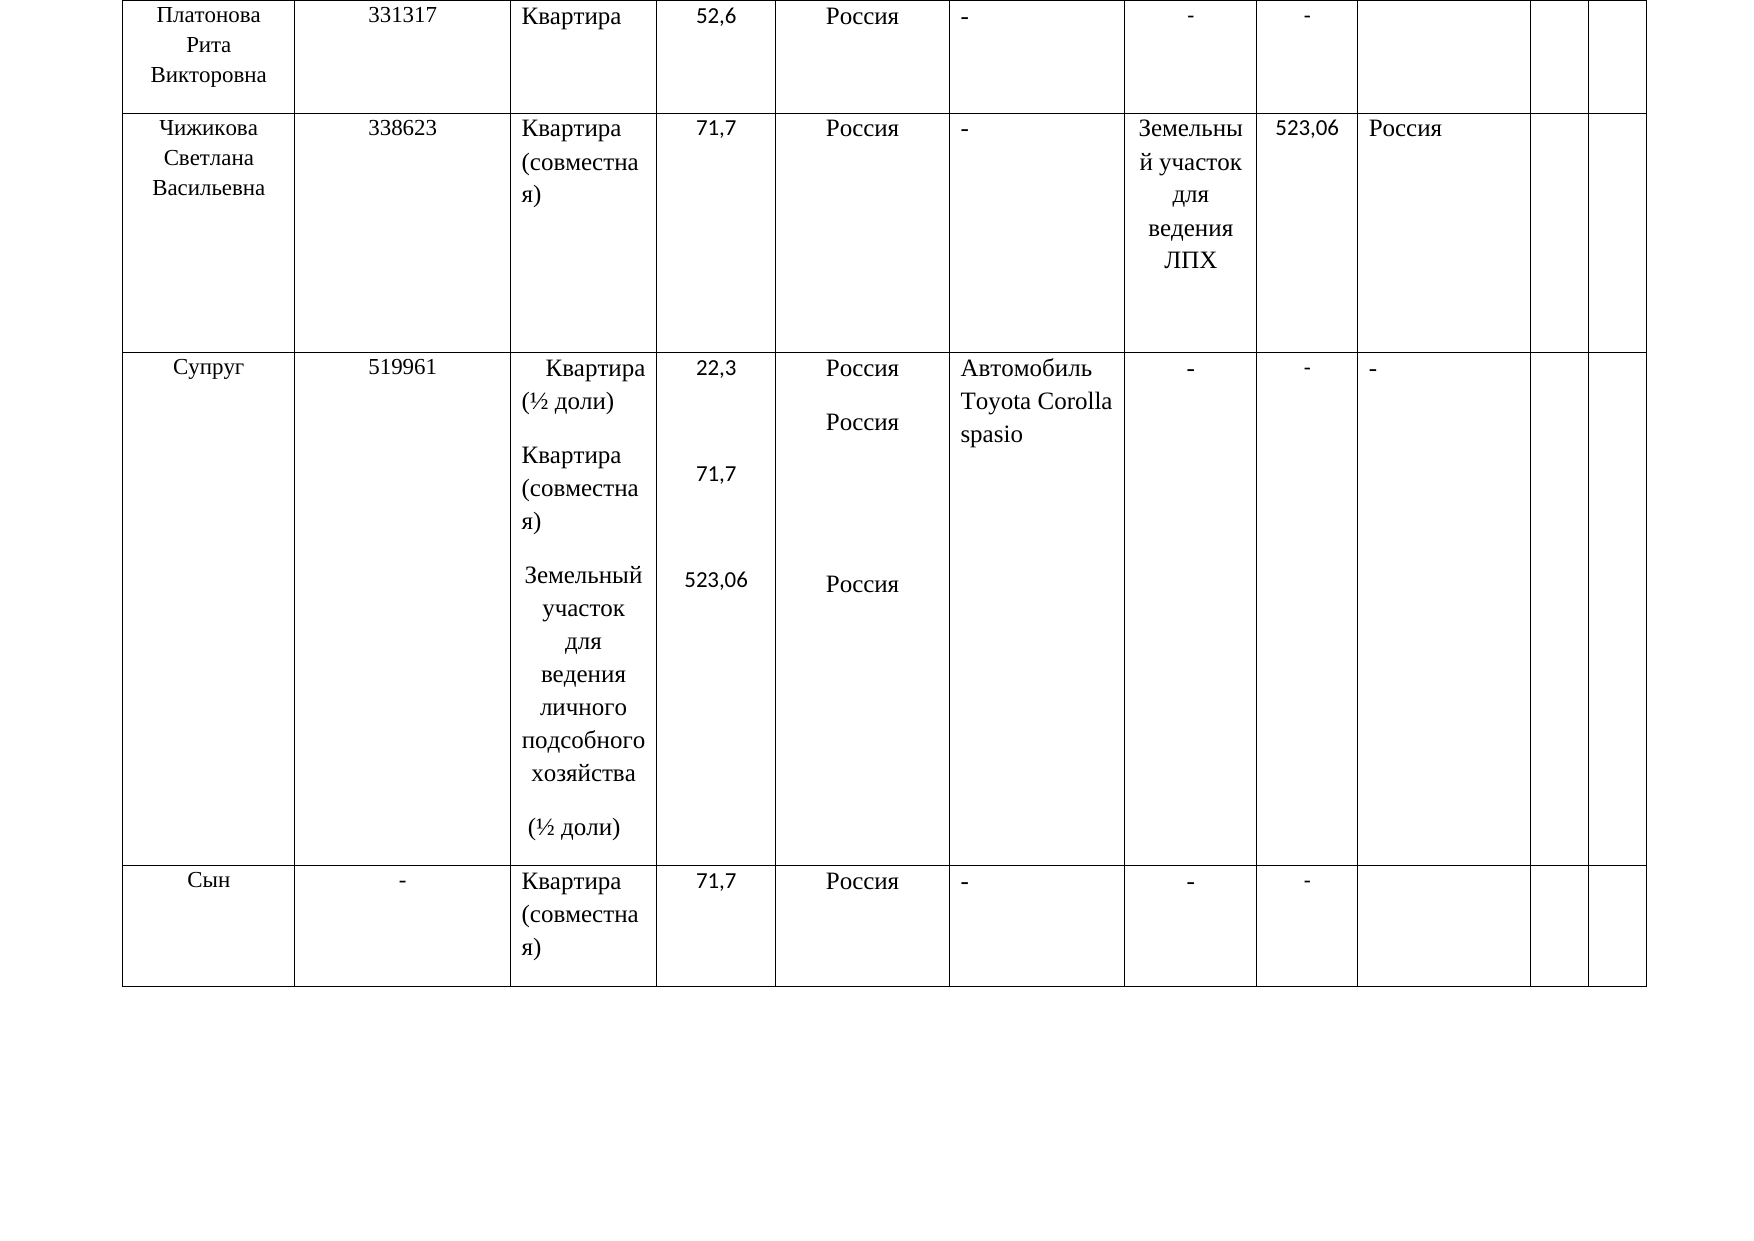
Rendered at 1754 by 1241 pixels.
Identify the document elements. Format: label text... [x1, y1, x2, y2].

table_cell 519961 [295, 353, 510, 865]
table_cell Россия [776, 1, 949, 112]
table_cell [1531, 353, 1588, 865]
table_cell [1589, 1, 1646, 112]
table_cell - [950, 114, 1124, 352]
table_cell - [1125, 353, 1256, 865]
table_cell [1531, 114, 1588, 352]
table_cell Автомобиль Toyota Corolla spasio [950, 353, 1124, 865]
table_cell [1589, 866, 1646, 986]
table_cell [1531, 1, 1588, 112]
table_cell Россия Россия Россия [776, 353, 949, 865]
table_cell 331317 [295, 1, 510, 112]
table_cell Квартира (½ доли) Квартира (совместная) Земельный участок для ведения личного подсобного хозяйства (½ доли) [511, 353, 656, 865]
table_cell [1531, 866, 1588, 986]
table_cell - [1257, 866, 1357, 986]
table_cell 22,3 71,7 523,06 [657, 353, 775, 865]
table_cell 71,7 [657, 866, 775, 986]
table_cell Земельный участок для ведения ЛПХ [1125, 114, 1256, 352]
table_cell 523,06 [1257, 114, 1357, 352]
table_cell Квартира (совместная) [511, 114, 656, 352]
table_cell Чижикова Светлана Васильевна [123, 114, 294, 352]
table_cell - [1257, 1, 1357, 112]
table_cell Супруг [123, 353, 294, 865]
table_cell Квартира [511, 1, 656, 112]
table_cell 52,6 [657, 1, 775, 112]
table_cell [1589, 353, 1646, 865]
table_cell - [295, 866, 510, 986]
table_cell Cын [123, 866, 294, 986]
table_cell - [1125, 1, 1256, 112]
table_cell Россия [776, 114, 949, 352]
table_cell - [1125, 866, 1256, 986]
table_cell 71,7 [657, 114, 775, 352]
table_cell [1358, 1, 1530, 112]
table_cell - [950, 866, 1124, 986]
table_cell - [1257, 353, 1357, 865]
table_cell Россия [776, 866, 949, 986]
table_cell [1589, 114, 1646, 352]
table_cell 338623 [295, 114, 510, 352]
table_cell - [1358, 353, 1530, 865]
table_cell Россия [1358, 114, 1530, 352]
table_cell - [950, 1, 1124, 112]
table_cell Квартира (совместная) [511, 866, 656, 986]
table_cell Платонова Рита Викторовна [123, 1, 294, 112]
table_cell [1358, 866, 1530, 986]
